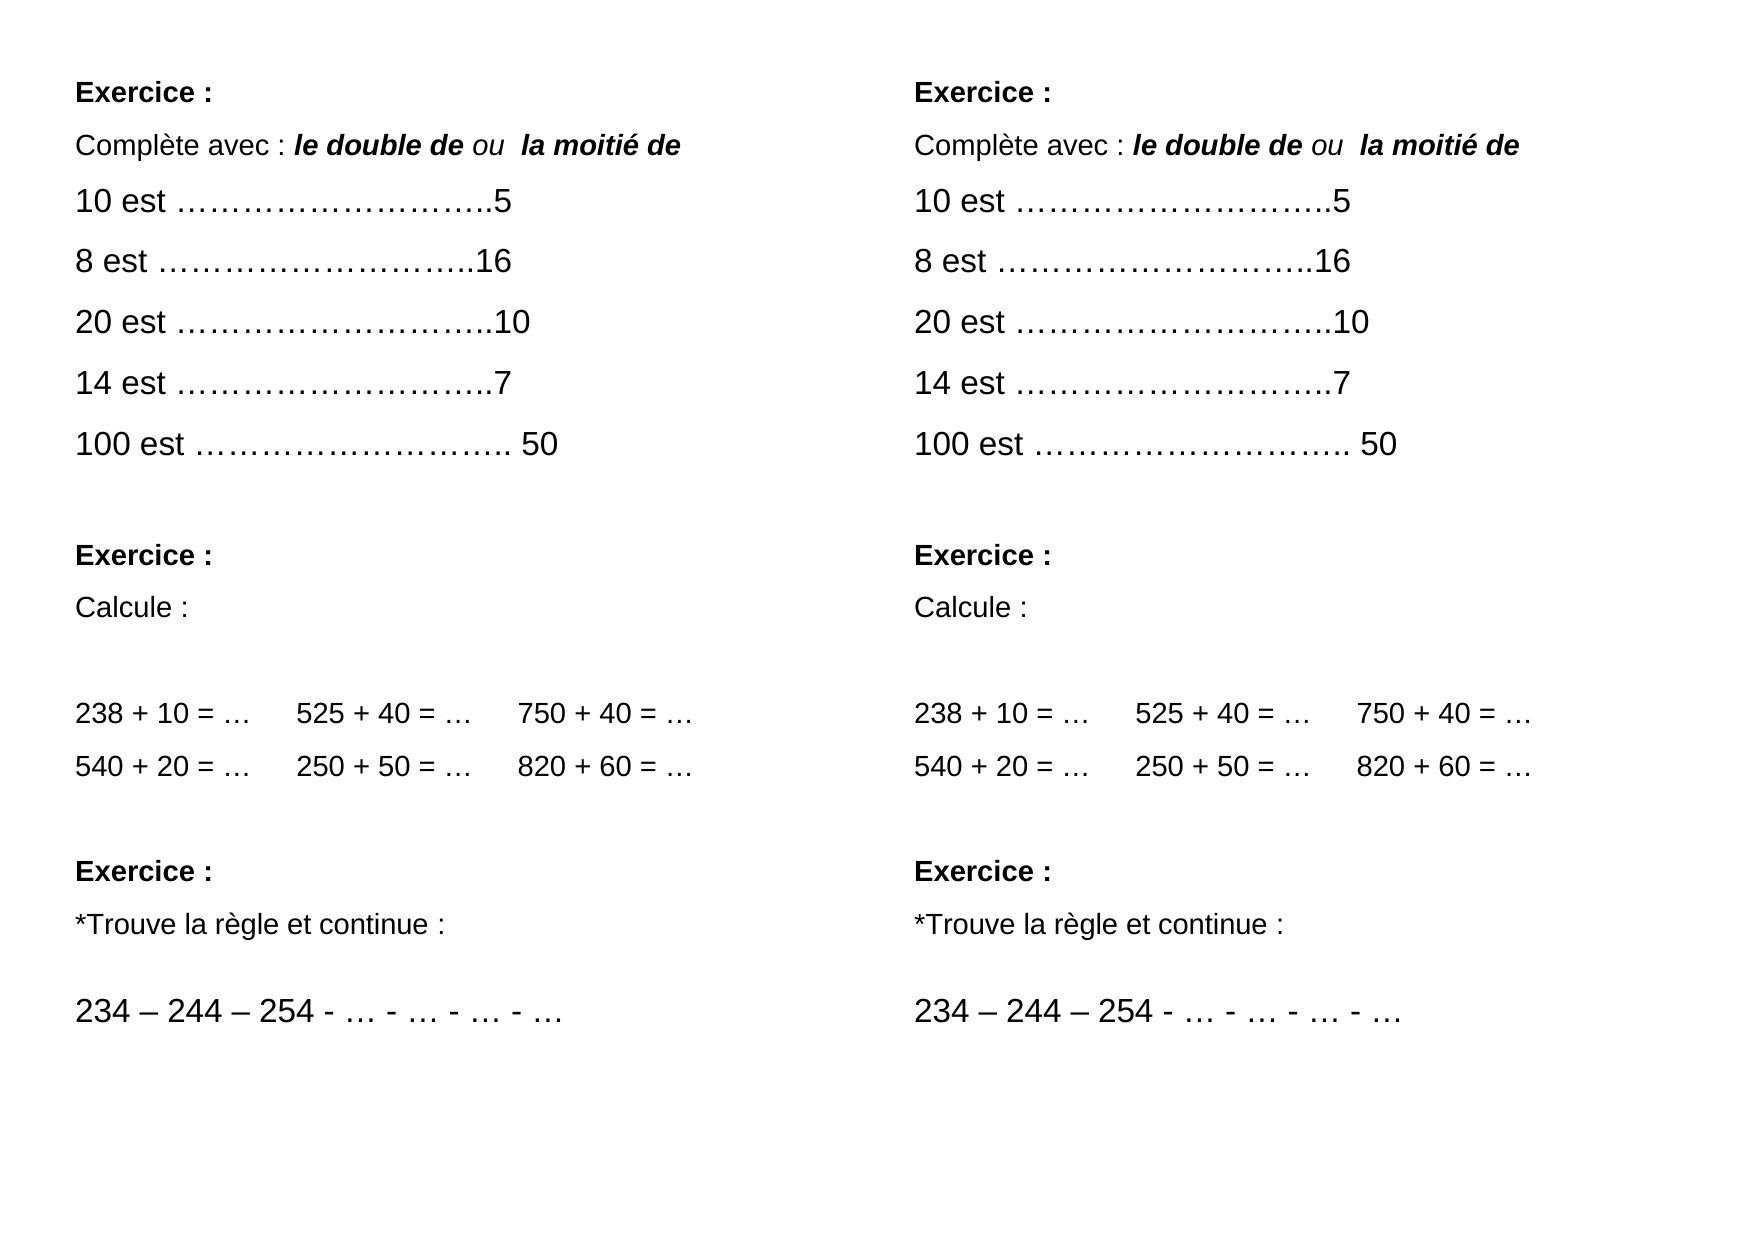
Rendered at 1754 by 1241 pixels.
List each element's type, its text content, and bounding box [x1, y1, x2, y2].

text 8 est ………………………..16 [75, 241, 840, 280]
text *Trouve la règle et continue : [75, 907, 840, 941]
text Complète avec : le double de ou la moitié de [914, 128, 1679, 161]
text 8 est ………………………..16 [914, 241, 1679, 280]
text 14 est ………………………..7 [75, 363, 840, 402]
text 540 + 20 = … 250 + 50 = … 820 + 60 = … [914, 749, 1679, 782]
text *Trouve la règle et continue : [914, 907, 1679, 941]
text Calcule : [75, 590, 840, 624]
text Exercice : [75, 75, 840, 108]
text Exercice : [75, 538, 840, 571]
text Exercice : [75, 854, 840, 888]
text 238 + 10 = … 525 + 40 = … 750 + 40 = … [914, 696, 1679, 729]
text 234 – 244 – 254 - … - … - … - … [75, 991, 840, 1029]
text Exercice : [914, 538, 1679, 571]
text 100 est ……………………….. 50 [75, 424, 840, 462]
text 100 est ……………………….. 50 [914, 424, 1679, 462]
text 20 est ………………………..10 [914, 302, 1679, 341]
text 238 + 10 = … 525 + 40 = … 750 + 40 = … [75, 696, 840, 729]
text 10 est ………………………..5 [914, 181, 1679, 219]
text Exercice : [914, 75, 1679, 108]
text Complète avec : le double de ou la moitié de [75, 128, 840, 161]
text 14 est ………………………..7 [914, 363, 1679, 402]
text 10 est ………………………..5 [75, 181, 840, 219]
text Exercice : [914, 854, 1679, 888]
text 20 est ………………………..10 [75, 302, 840, 341]
text 540 + 20 = … 250 + 50 = … 820 + 60 = … [75, 749, 840, 782]
text 234 – 244 – 254 - … - … - … - … [914, 991, 1679, 1029]
text Calcule : [914, 590, 1679, 624]
